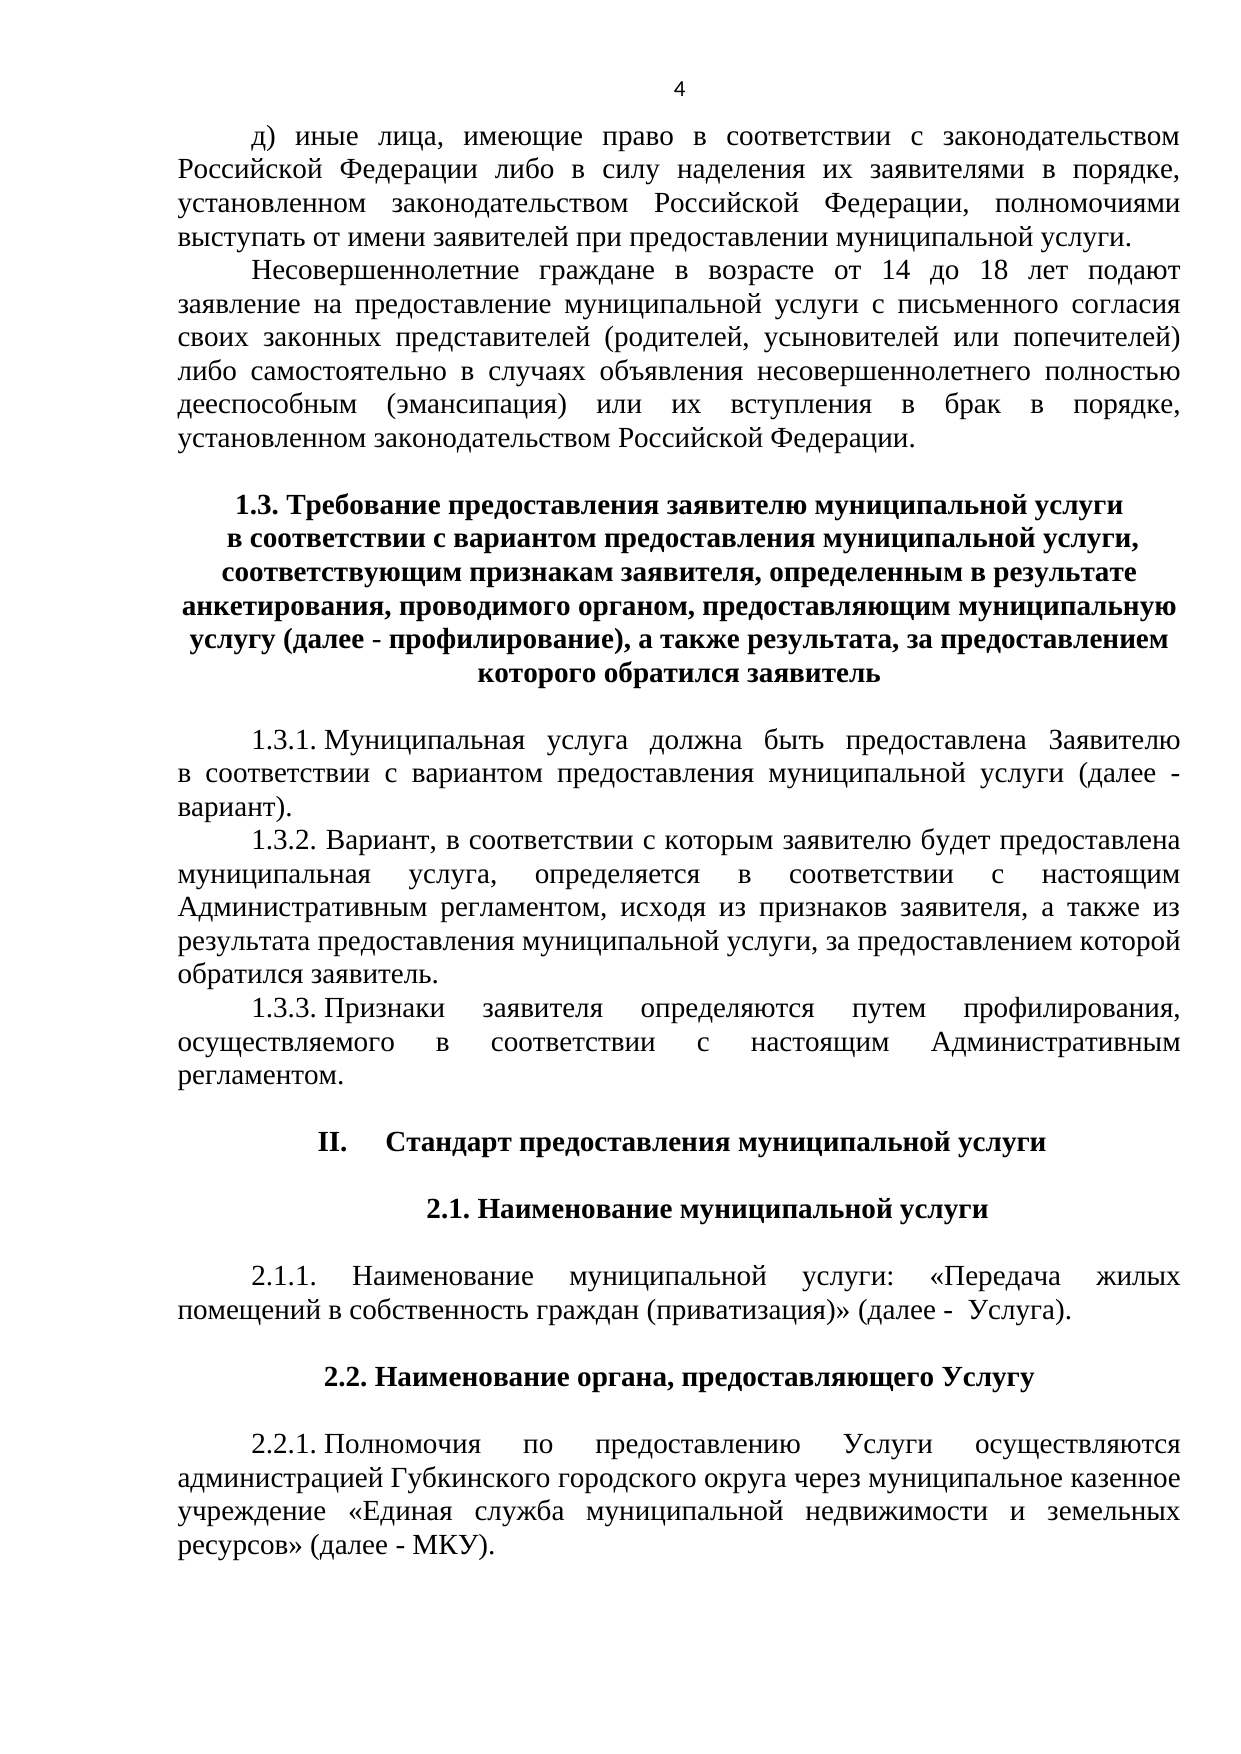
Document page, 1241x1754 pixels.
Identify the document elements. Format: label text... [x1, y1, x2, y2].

list Стандарт предоставления муниципальной услуги [183, 1124, 1181, 1158]
text 2.1. Наименование муниципальной услуги [177, 1191, 1181, 1225]
text 1.3. Требование предоставления заявителю муниципальной услуги в соответствии с вариантом предоставления муниципальной услуги, соответствующим признакам заявителя, определенным в результате анкетирования, проводимого органом, предоставляющим муниципальную услугу (далее - профилирование), а также результата, за предоставлением которого обратился заявитель [177, 487, 1181, 688]
text 1.3.2. Вариант, в соответствии с которым заявителю будет предоставлена муниципальная услуга, определяется в соответствии с настоящим Административным регламентом, исходя из признаков заявителя, а также из результата предоставления муниципальной услуги, за предоставлением которой обратился заявитель. [177, 822, 1181, 990]
text Несовершеннолетние граждане в возрасте от 14 до 18 лет подают заявление на предоставление муниципальной услуги с письменного согласия своих законных представителей (родителей, усыновителей или попечителей) либо самостоятельно в случаях объявления несовершеннолетнего полностью дееспособным (эмансипация) или их вступления в брак в порядке, установленном законодательством Российской Федерации. [177, 252, 1181, 453]
text 2.2. Наименование органа, предоставляющего Услугу [177, 1359, 1181, 1393]
text 2.1.1. Наименование муниципальной услуги: «Передача жилых помещений в собственность граждан (приватизация)» (далее - Услуга). [177, 1258, 1181, 1326]
text 2.2.1. Полномочия по предоставлению Услуги осуществляются администрацией Губкинского городского округа через муниципальное казенное учреждение «Единая служба муниципальной недвижимости и земельных ресурсов» (далее - МКУ). [177, 1426, 1181, 1560]
text д) иные лица, имеющие право в соответствии с законодательством Российской Федерации либо в силу наделения их заявителями в порядке, установленном законодательством Российской Федерации, полномочиями выступать от имени заявителей при предоставлении муниципальной услуги. [177, 118, 1181, 252]
text 1.3.3. Признаки заявителя определяются путем профилирования, осуществляемого в соответствии с настоящим Административным регламентом. [177, 990, 1181, 1091]
text 1.3.1. Муниципальная услуга должна быть предоставлена Заявителю в соответствии с вариантом предоставления муниципальной услуги (далее - вариант). [177, 722, 1181, 822]
